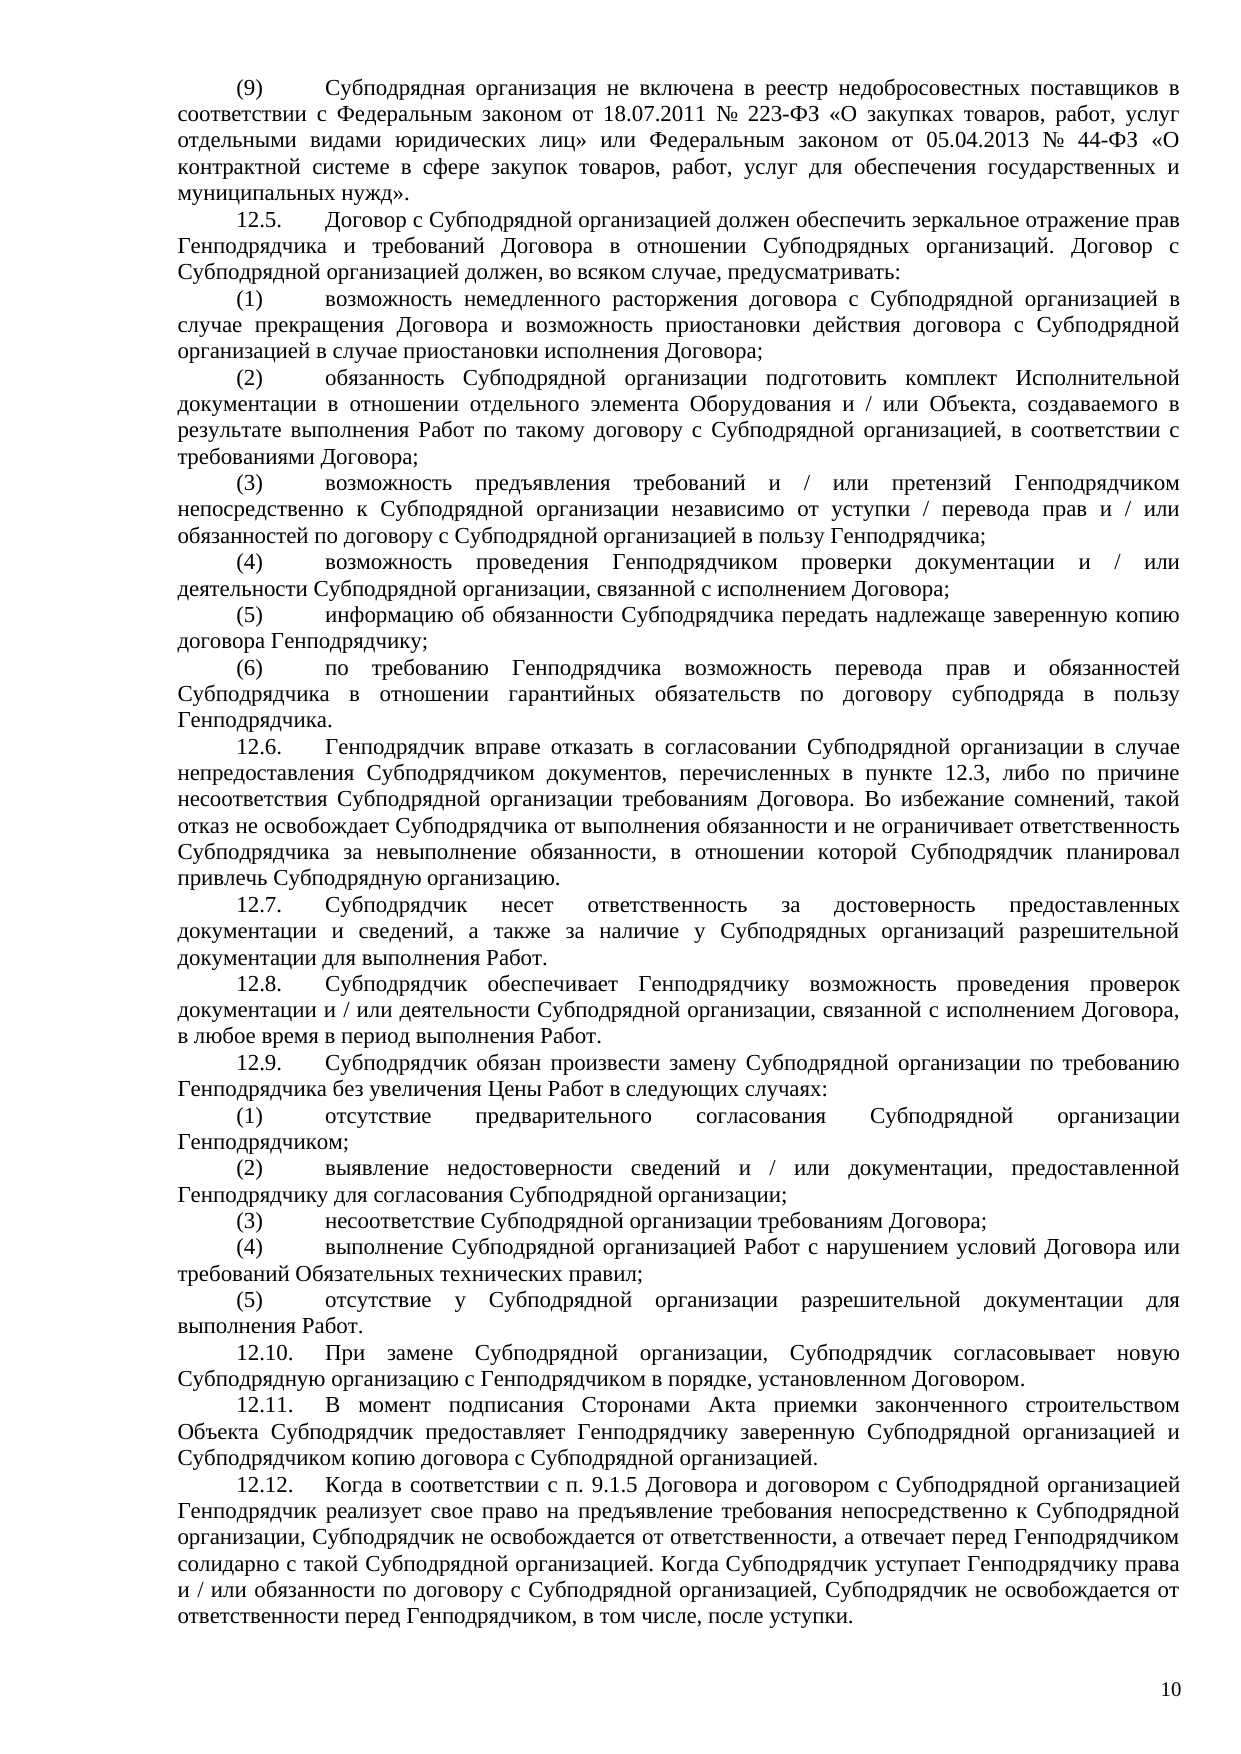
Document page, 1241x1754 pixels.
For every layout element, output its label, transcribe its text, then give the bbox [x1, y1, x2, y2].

text информацию об обязанности Субподрядчика передать надлежаще заверенную копию договора Генподрядчику; [177, 601, 1181, 654]
text Субподрядчик обязан произвести замену Субподрядной организации по требованию Генподрядчика без увеличения Цены Работ в следующих случаях: [177, 1049, 1181, 1102]
text Когда в соответствии с п. 9.1.5 Договора и договором с Субподрядной организацией Генподрядчик реализует свое право на предъявление требования непосредственно к Субподрядной организации, Субподрядчик не освобождается от ответственности, а отвечает перед Генподрядчиком солидарно с такой Субподрядной организацией. Когда Субподрядчик уступает Генподрядчику права и / или обязанности по договору с Субподрядной организацией, Субподрядчик не освобождается от ответственности перед Генподрядчиком, в том числе, после уступки. [177, 1471, 1181, 1629]
text отсутствие у Субподрядной организации разрешительной документации для выполнения Работ. [177, 1286, 1181, 1339]
text выявление недостоверности сведений и / или документации, предоставленной Генподрядчику для согласования Субподрядной организации; [177, 1154, 1181, 1207]
text несоответствие Субподрядной организации требованиям Договора; [177, 1207, 1181, 1233]
text возможность немедленного расторжения договора с Субподрядной организацией в случае прекращения Договора и возможность приостановки действия договора с Субподрядной организацией в случае приостановки исполнения Договора; [177, 285, 1181, 364]
text Субподрядная организация не включена в реестр недобросовестных поставщиков в соответствии с Федеральным законом от 18.07.2011 № 223-ФЗ «О закупках товаров, работ, услуг отдельными видами юридических лиц» или Федеральным законом от 05.04.2013 № 44-ФЗ «О контрактной системе в сфере закупок товаров, работ, услуг для обеспечения государственных и муниципальных нужд». [177, 74, 1181, 206]
text В момент подписания Сторонами Акта приемки законченного строительством Объекта Субподрядчик предоставляет Генподрядчику заверенную Субподрядной организацией и Субподрядчиком копию договора с Субподрядной организацией. [177, 1392, 1181, 1471]
text возможность проведения Генподрядчиком проверки документации и / или деятельности Субподрядной организации, связанной с исполнением Договора; [177, 548, 1181, 601]
text возможность предъявления требований и / или претензий Генподрядчиком непосредственно к Субподрядной организации независимо от уступки / перевода прав и / или обязанностей по договору с Субподрядной организацией в пользу Генподрядчика; [177, 469, 1181, 548]
text Договор с Субподрядной организацией должен обеспечить зеркальное отражение прав Генподрядчика и требований Договора в отношении Субподрядных организаций. Договор с Субподрядной организацией должен, во всяком случае, предусматривать: [177, 206, 1181, 285]
text обязанность Субподрядной организации подготовить комплект Исполнительной документации в отношении отдельного элемента Оборудования и / или Объекта, создаваемого в результате выполнения Работ по такому договору с Субподрядной организацией, в соответствии с требованиями Договора; [177, 364, 1181, 469]
text выполнение Субподрядной организацией Работ с нарушением условий Договора или требований Обязательных технических правил; [177, 1233, 1181, 1286]
text Субподрядчик обеспечивает Генподрядчику возможность проведения проверок документации и / или деятельности Субподрядной организации, связанной с исполнением Договора, в любое время в период выполнения Работ. [177, 970, 1181, 1049]
text Субподрядчик несет ответственность за достоверность предоставленных документации и сведений, а также за наличие у Субподрядных организаций разрешительной документации для выполнения Работ. [177, 891, 1181, 970]
text Генподрядчик вправе отказать в согласовании Субподрядной организации в случае непредоставления Субподрядчиком документов, перечисленных в пункте 12.3, либо по причине несоответствия Субподрядной организации требованиям Договора. Во избежание сомнений, такой отказ не освобождает Субподрядчика от выполнения обязанности и не ограничивает ответственность Субподрядчика за невыполнение обязанности, в отношении которой Субподрядчик планировал привлечь Субподрядную организацию. [177, 733, 1181, 891]
text При замене Субподрядной организации, Субподрядчик согласовывает новую Субподрядную организацию с Генподрядчиком в порядке, установленном Договором. [177, 1339, 1181, 1392]
text по требованию Генподрядчика возможность перевода прав и обязанностей Субподрядчика в отношении гарантийных обязательств по договору субподряда в пользу Генподрядчика. [177, 654, 1181, 733]
text отсутствие предварительного согласования Субподрядной организации Генподрядчиком; [177, 1102, 1181, 1154]
